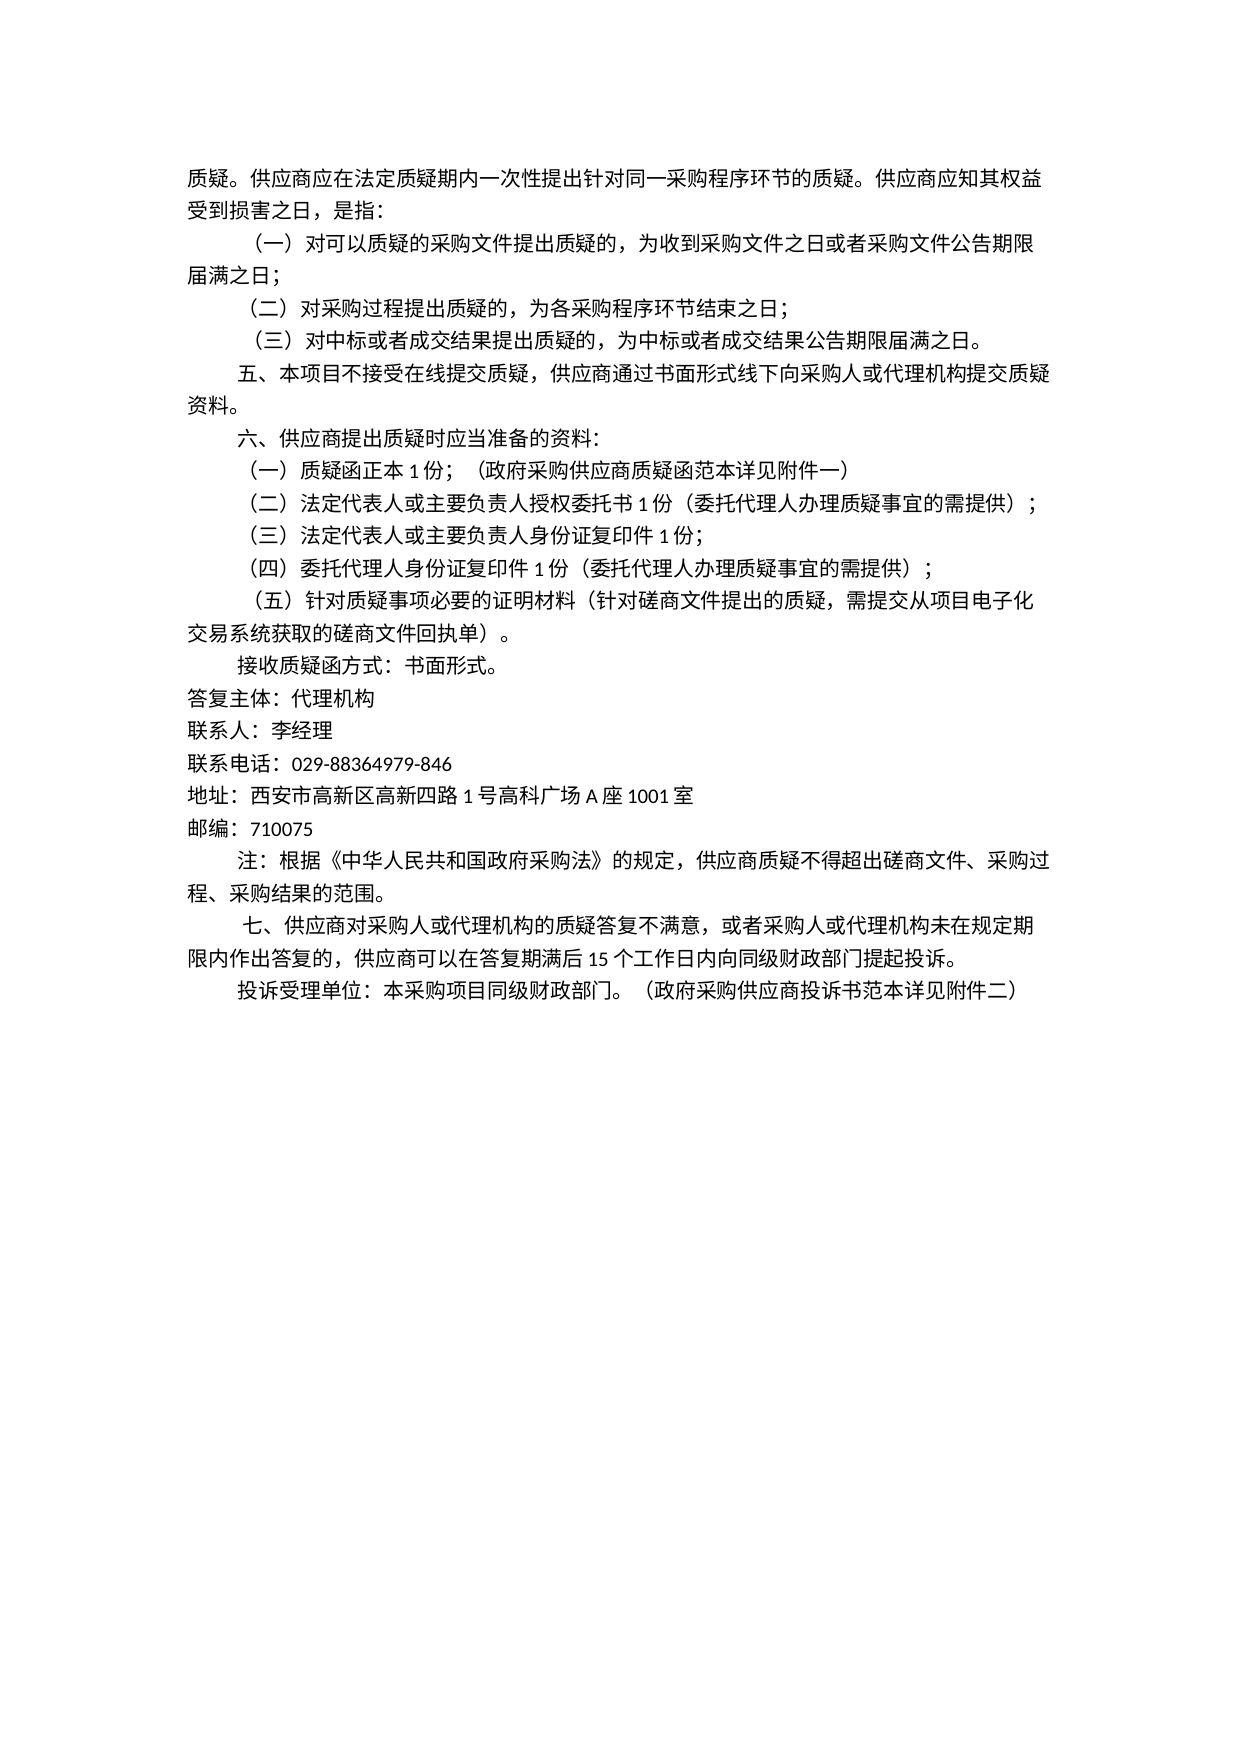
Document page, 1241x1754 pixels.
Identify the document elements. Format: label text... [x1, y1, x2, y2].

text 六、供应商提出质疑时应当准备的资料： [187, 422, 1053, 454]
text （三）对中标或者成交结果提出质疑的，为中标或者成交结果公告期限届满之日。 [187, 324, 1053, 357]
text 地址：西安市高新区高新四路1号高科广场A座1001室 [187, 779, 1053, 812]
text 注：根据《中华人民共和国政府采购法》的规定，供应商质疑不得超出磋商文件、采购过程、采购结果的范围。 [187, 844, 1053, 909]
text （一）对可以质疑的采购文件提出质疑的，为收到采购文件之日或者采购文件公告期限届满之日； [187, 227, 1053, 292]
text 接收质疑函方式：书面形式。 [187, 649, 1053, 682]
text 投诉受理单位：本采购项目同级财政部门。（政府采购供应商投诉书范本详见附件二） [187, 974, 1053, 1007]
text 邮编：710075 [187, 812, 1053, 844]
text （三）法定代表人或主要负责人身份证复印件1份； [187, 519, 1053, 552]
text 五、本项目不接受在线提交质疑，供应商通过书面形式线下向采购人或代理机构提交质疑资料。 [187, 357, 1053, 422]
text 联系电话：029-88364979-846 [187, 747, 1053, 779]
text （二）法定代表人或主要负责人授权委托书1份（委托代理人办理质疑事宜的需提供）； [187, 487, 1053, 519]
text 联系人：李经理 [187, 714, 1053, 747]
text （二）对采购过程提出质疑的，为各采购程序环节结束之日； [187, 292, 1053, 324]
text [187, 162, 1053, 227]
text 七、供应商对采购人或代理机构的质疑答复不满意，或者采购人或代理机构未在规定期限内作出答复的，供应商可以在答复期满后15个工作日内向同级财政部门提起投诉。 [187, 909, 1053, 974]
text （五）针对质疑事项必要的证明材料（针对磋商文件提出的质疑，需提交从项目电子化交易系统获取的磋商文件回执单）。 [187, 584, 1053, 649]
text （一）质疑函正本1份；（政府采购供应商质疑函范本详见附件一） [187, 454, 1053, 487]
text 答复主体：代理机构 [187, 682, 1053, 714]
text （四）委托代理人身份证复印件1份（委托代理人办理质疑事宜的需提供）； [187, 552, 1053, 584]
